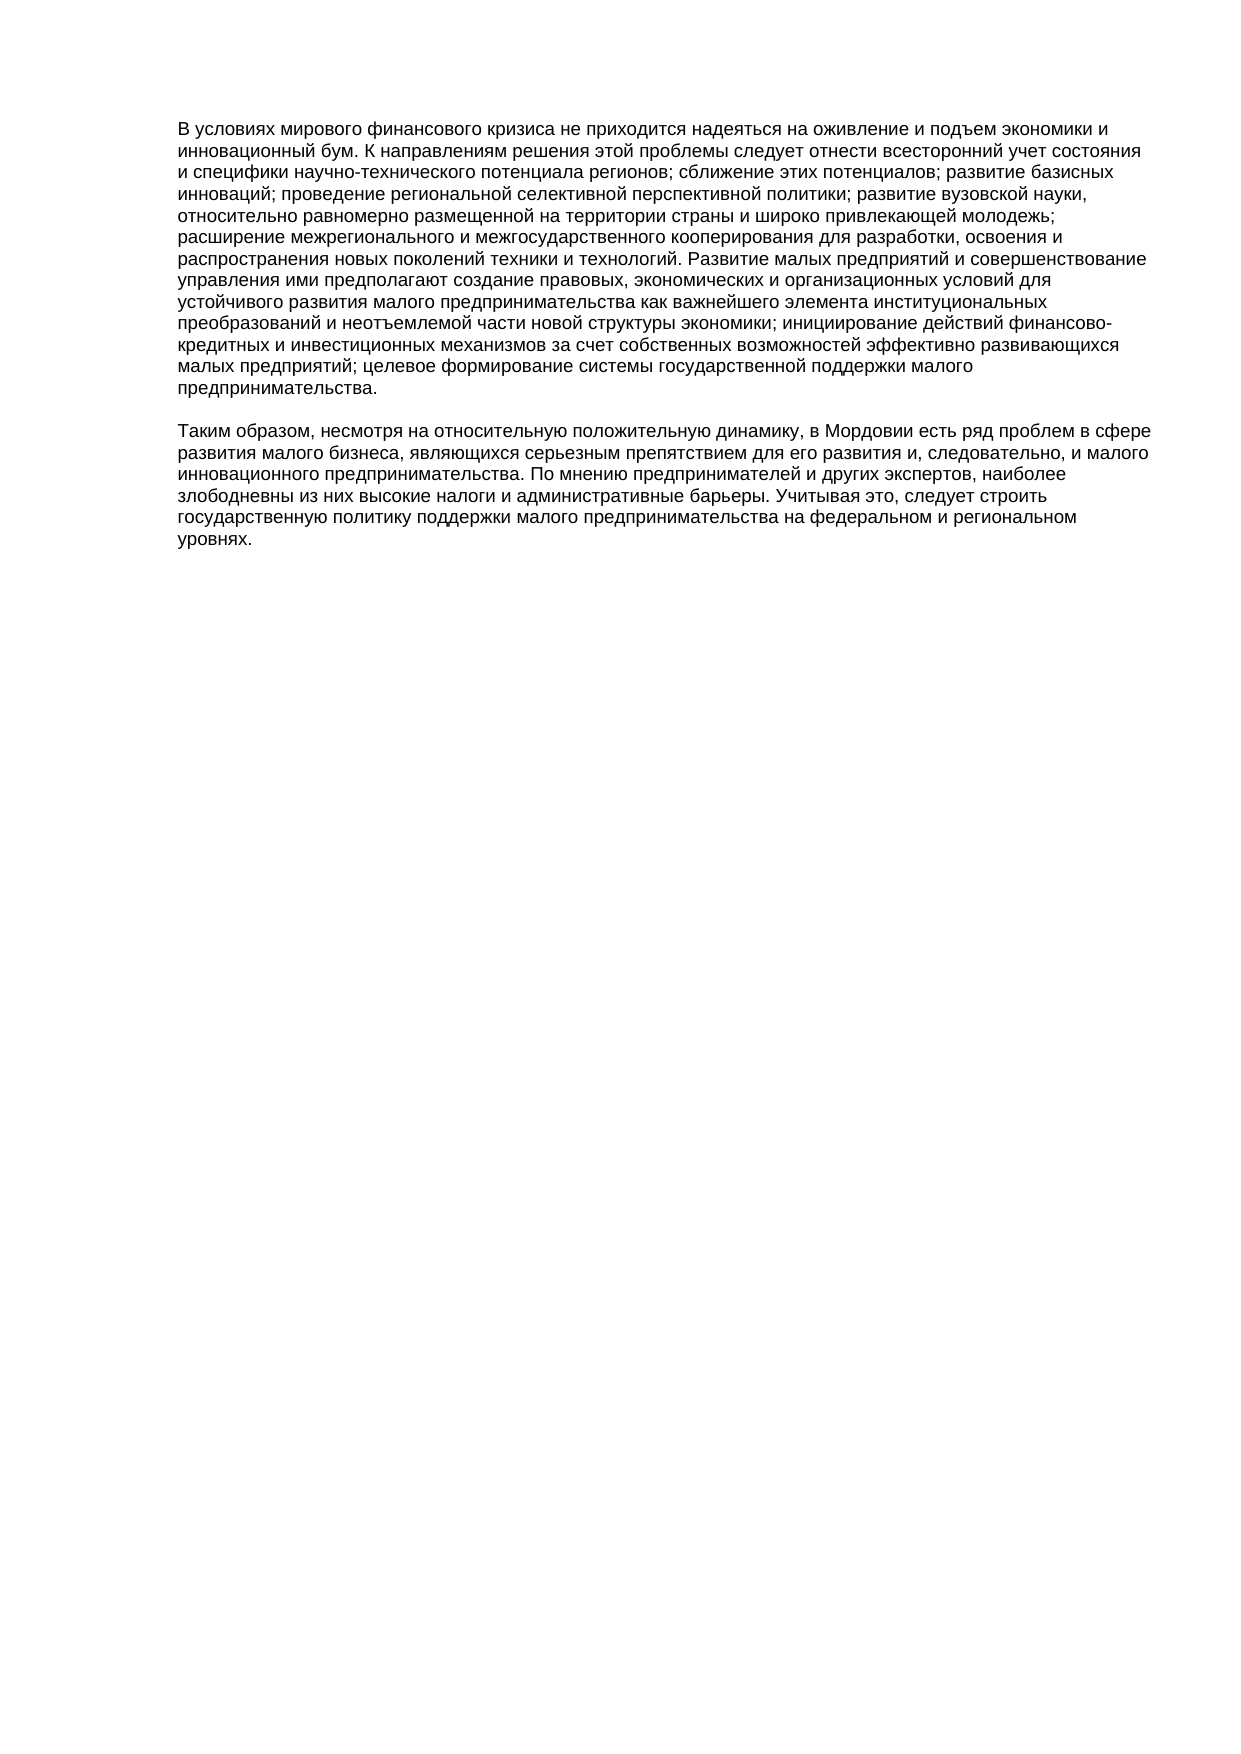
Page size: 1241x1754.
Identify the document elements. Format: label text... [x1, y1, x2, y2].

text В условиях мирового финансового кризиса не приходится надеяться на оживление и подъем экономики и инновационный бум. К направлениям решения этой проблемы следует отнести всесторонний учет состояния и специфики научно-технического потенциала регионов; сближение этих потенциалов; развитие базисных инноваций; проведение региональной селективной перспективной политики; развитие вузовской науки, относительно равномерно размещенной на территории страны и широко привлекающей молодежь; расширение межрегионального и межгосударственного кооперирования для разработки, освоения и распространения новых поколений техники и технологий. Развитие малых предприятий и совершенствование управления ими предполагают создание правовых, экономических и организационных условий для устойчивого развития малого предпринимательства как важнейшего элемента институциональных преобразований и неотъемлемой части новой структуры экономики; инициирование действий финансово-кредитных и инвестиционных механизмов за счет собственных возможностей эффективно развивающихся малых предприятий; целевое формирование системы государственной поддержки малого предпринимательства. [177, 118, 1152, 398]
text Таким образом, несмотря на относительную положительную динамику, в Мордовии есть ряд проблем в сфере развития малого бизнеса, являющихся серьезным препятствием для его развития и, следовательно, и малого инновационного предпринимательства. По мнению предпринимателей и других экспертов, наиболее злободневны из них высокие налоги и административные барьеры. Учитывая это, следует строить государственную политику поддержки малого предпринимательства на федеральном и региональном уровнях. [177, 420, 1152, 549]
